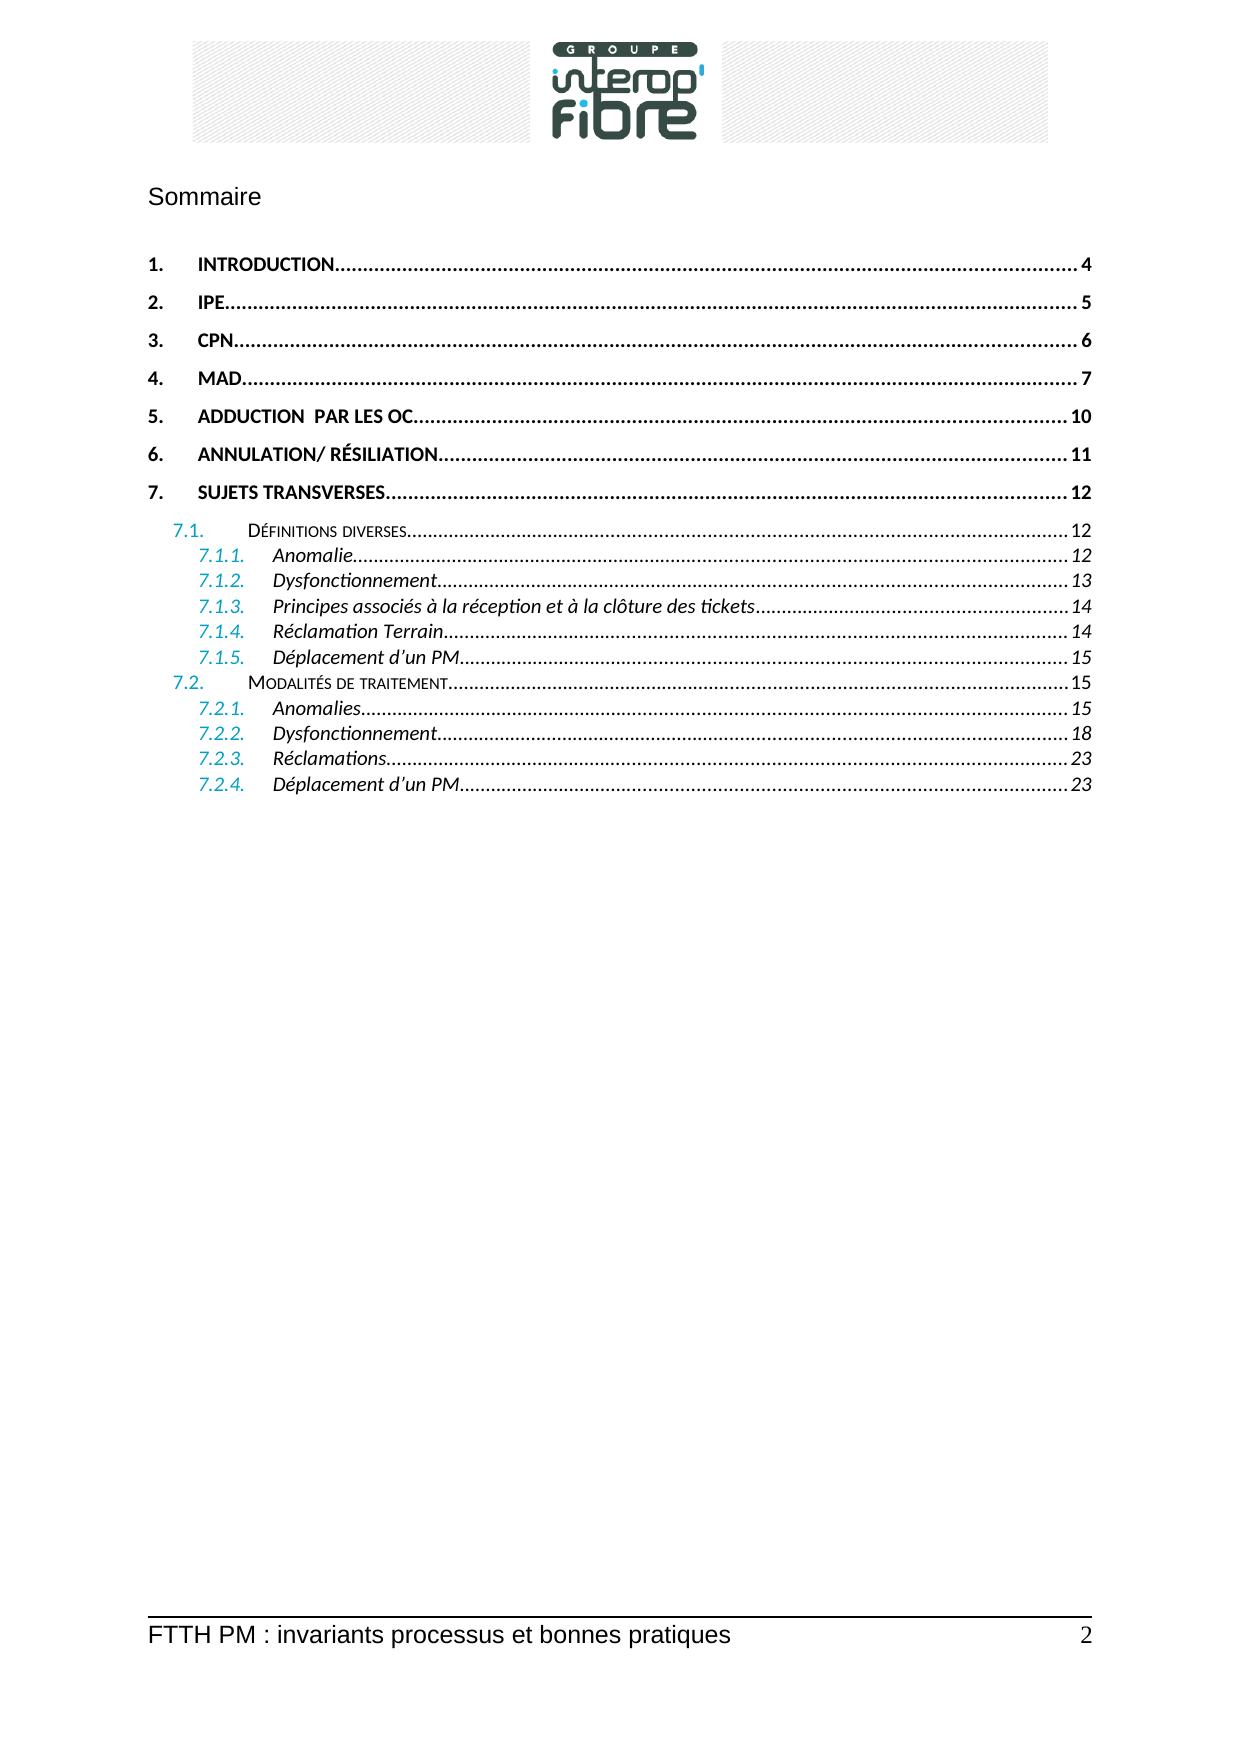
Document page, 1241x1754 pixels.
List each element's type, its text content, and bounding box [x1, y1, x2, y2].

text 7.2.2. Dysfonctionnement 18 [198, 720, 1092, 746]
text 1. Introduction 4 [148, 251, 1092, 277]
picture [147, 0, 1093, 182]
text 7.2.1. Anomalies 15 [198, 695, 1092, 720]
text 4. MAD 7 [148, 365, 1092, 391]
text 7.1.1. Anomalie 12 [198, 542, 1092, 568]
text 7.1.4. Réclamation Terrain 14 [198, 618, 1092, 644]
text 7.1. Définitions diverses 12 [173, 517, 1092, 542]
text 7.2.3. Réclamations 23 [198, 746, 1092, 771]
text 6. Annulation/ Résiliation 11 [148, 441, 1092, 466]
text 7.2.4. Déplacement d’un PM 23 [198, 771, 1092, 796]
text 5. Adduction par les OC 10 [148, 403, 1092, 428]
text 2. IPE 5 [148, 289, 1092, 315]
text 7. Sujets transverses 12 [148, 479, 1092, 504]
text 7.1.2. Dysfonctionnement 13 [198, 568, 1092, 593]
text 7.1.5. Déplacement d’un PM 15 [198, 644, 1092, 669]
text Sommaire [148, 182, 1092, 210]
text 7.1.3. Principes associés à la réception et à la clôture des tickets 14 [198, 593, 1092, 618]
text 7.2. Modalités de traitement 15 [173, 669, 1092, 695]
text 3. CPN 6 [148, 327, 1092, 353]
